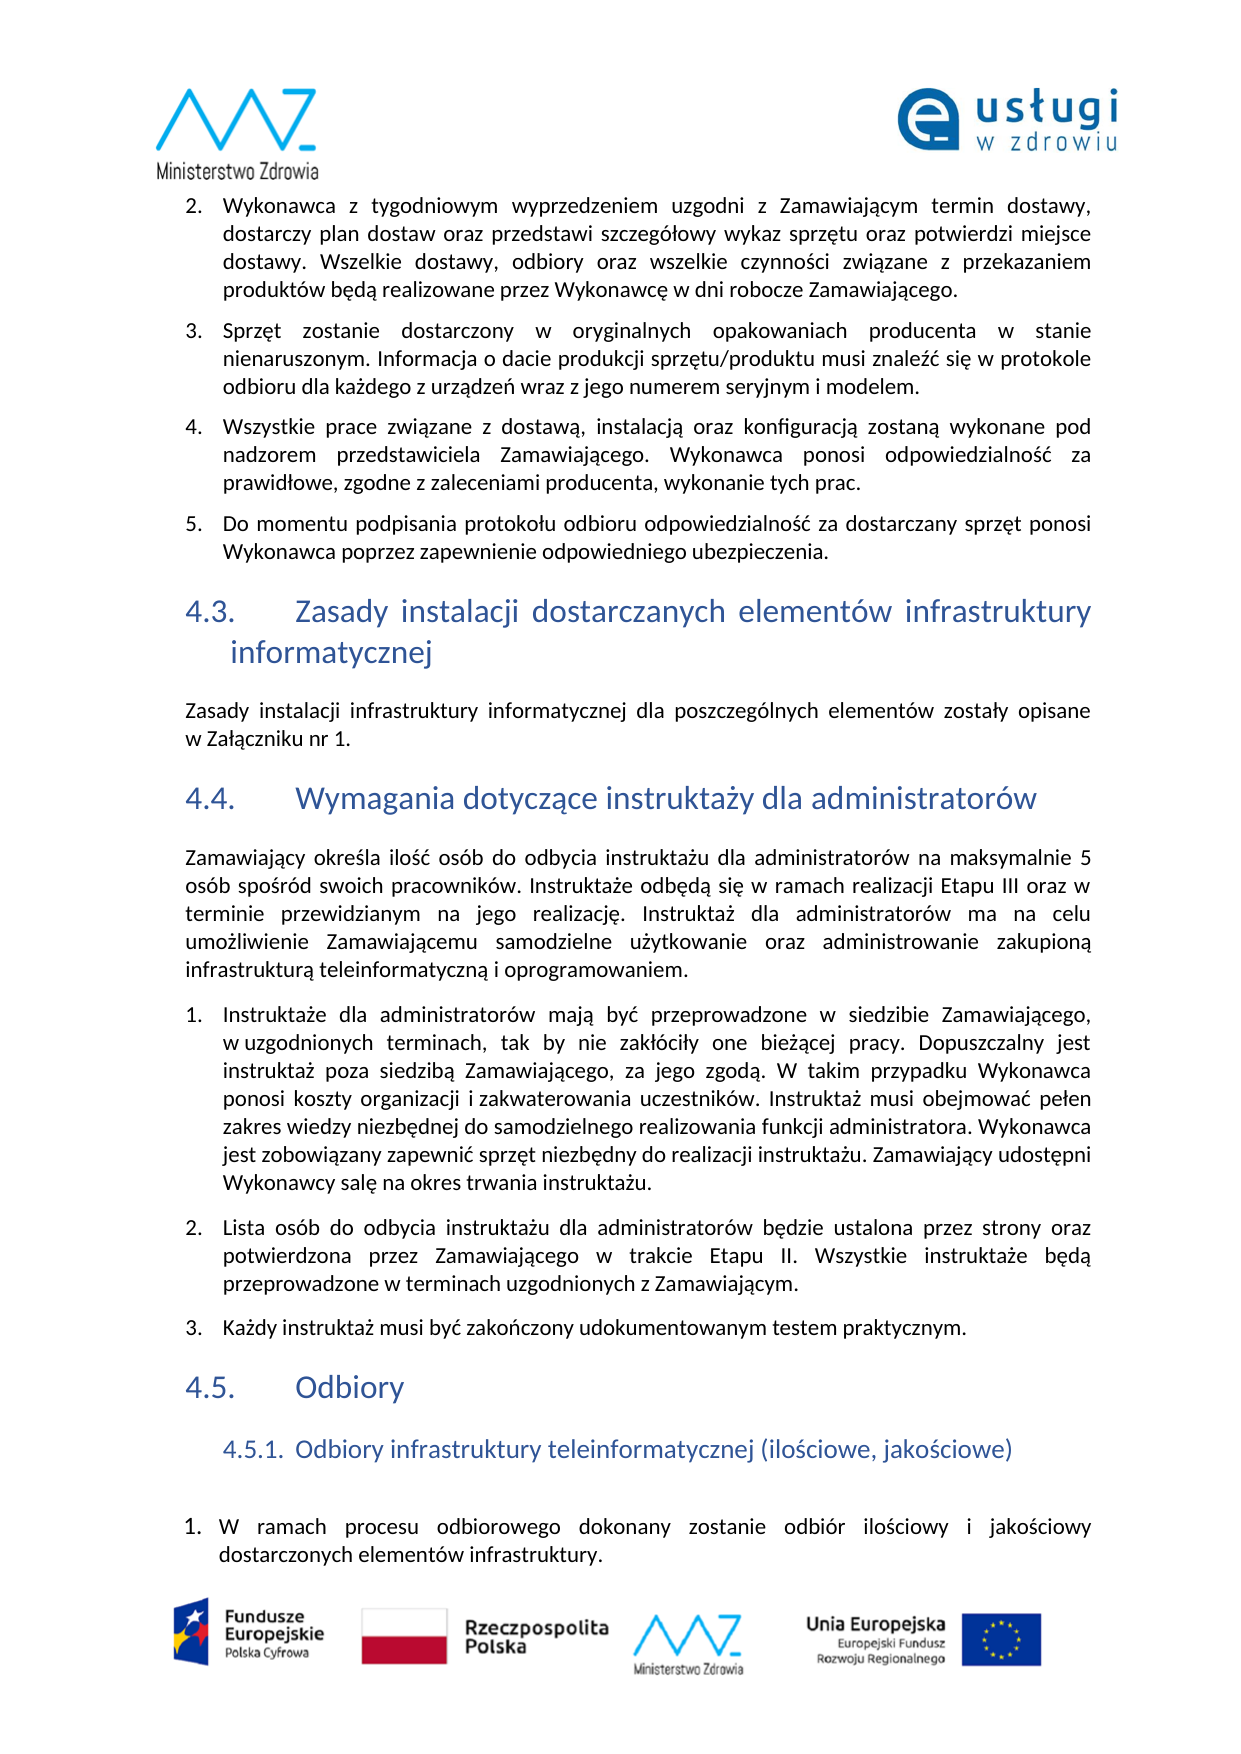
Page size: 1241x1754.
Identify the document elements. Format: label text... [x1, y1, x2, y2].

list Zamawiający określa ilość osób do odbycia instruktażu dla administratorów na maksymalnie 5 osób spośród swoich pracowników. Instruktaże odbędą się w ramach realizacji Etapu III oraz w terminie przewidzianym na jego realizację. Instruktaż dla administratorów ma na celu umożliwienie Zamawiającemu samodzielne użytkowanie oraz administrowanie zakupioną infrastrukturą teleinformatyczną i oprogramowaniem. [185, 843, 1093, 983]
picture [883, 75, 1131, 160]
subtitle Odbiory infrastruktury teleinformatycznej (ilościowe, jakościowe) [223, 1432, 1093, 1465]
list Zasady instalacji infrastruktury informatycznej dla poszczególnych elementów zostały opisane w Załączniku nr 1. [185, 696, 1093, 752]
subtitle Zasady instalacji dostarczanych elementów infrastruktury informatycznej [185, 590, 1093, 671]
subtitle Odbiory [185, 1366, 1093, 1407]
picture [147, 74, 387, 192]
list Każdy instruktaż musi być zakończony udokumentowanym testem praktycznym. [185, 1313, 1093, 1341]
list Wykonawca z tygodniowym wyprzedzeniem uzgodni z Zamawiającym termin dostawy, dostarczy plan dostaw oraz przedstawi szczegółowy wykaz sprzętu oraz potwierdzi miejsce dostawy. Wszelkie dostawy, odbiory oraz wszelkie czynności związane z przekazaniem produktów będą realizowane przez Wykonawcę w dni robocze Zamawiającego. [185, 191, 1093, 303]
picture [147, 1580, 1093, 1713]
subtitle Wymagania dotyczące instruktaży dla administratorów [185, 777, 1093, 818]
list W ramach procesu odbiorowego dokonany zostanie odbiór ilościowy i jakościowy dostarczonych elementów infrastruktury. [183, 1510, 1093, 1568]
list Instruktaże dla administratorów mają być przeprowadzone w siedzibie Zamawiającego, w uzgodnionych terminach, tak by nie zakłóciły one bieżącej pracy. Dopuszczalny jest instruktaż poza siedzibą Zamawiającego, za jego zgodą. W takim przypadku Wykonawca ponosi koszty organizacji i zakwaterowania uczestników. Instruktaż musi obejmować pełen zakres wiedzy niezbędnej do samodzielnego realizowania funkcji administratora. Wykonawca jest zobowiązany zapewnić sprzęt niezbędny do realizacji instruktażu. Zamawiający udostępni Wykonawcy salę na okres trwania instruktażu. [185, 1000, 1093, 1196]
list Sprzęt zostanie dostarczony w oryginalnych opakowaniach producenta w stanie nienaruszonym. Informacja o dacie produkcji sprzętu/produktu musi znaleźć się w protokole odbioru dla każdego z urządzeń wraz z jego numerem seryjnym i modelem. [185, 316, 1093, 400]
list Lista osób do odbycia instruktażu dla administratorów będzie ustalona przez strony oraz potwierdzona przez Zamawiającego w trakcie Etapu II. Wszystkie instruktaże będą przeprowadzone w terminach uzgodnionych z Zamawiającym. [185, 1213, 1093, 1297]
list Do momentu podpisania protokołu odbioru odpowiedzialność za dostarczany sprzęt ponosi Wykonawca poprzez zapewnienie odpowiedniego ubezpieczenia. [185, 509, 1093, 565]
list Wszystkie prace związane z dostawą, instalacją oraz konfiguracją zostaną wykonane pod nadzorem przedstawiciela Zamawiającego. Wykonawca ponosi odpowiedzialność za prawidłowe, zgodne z zaleceniami producenta, wykonanie tych prac. [185, 412, 1093, 496]
